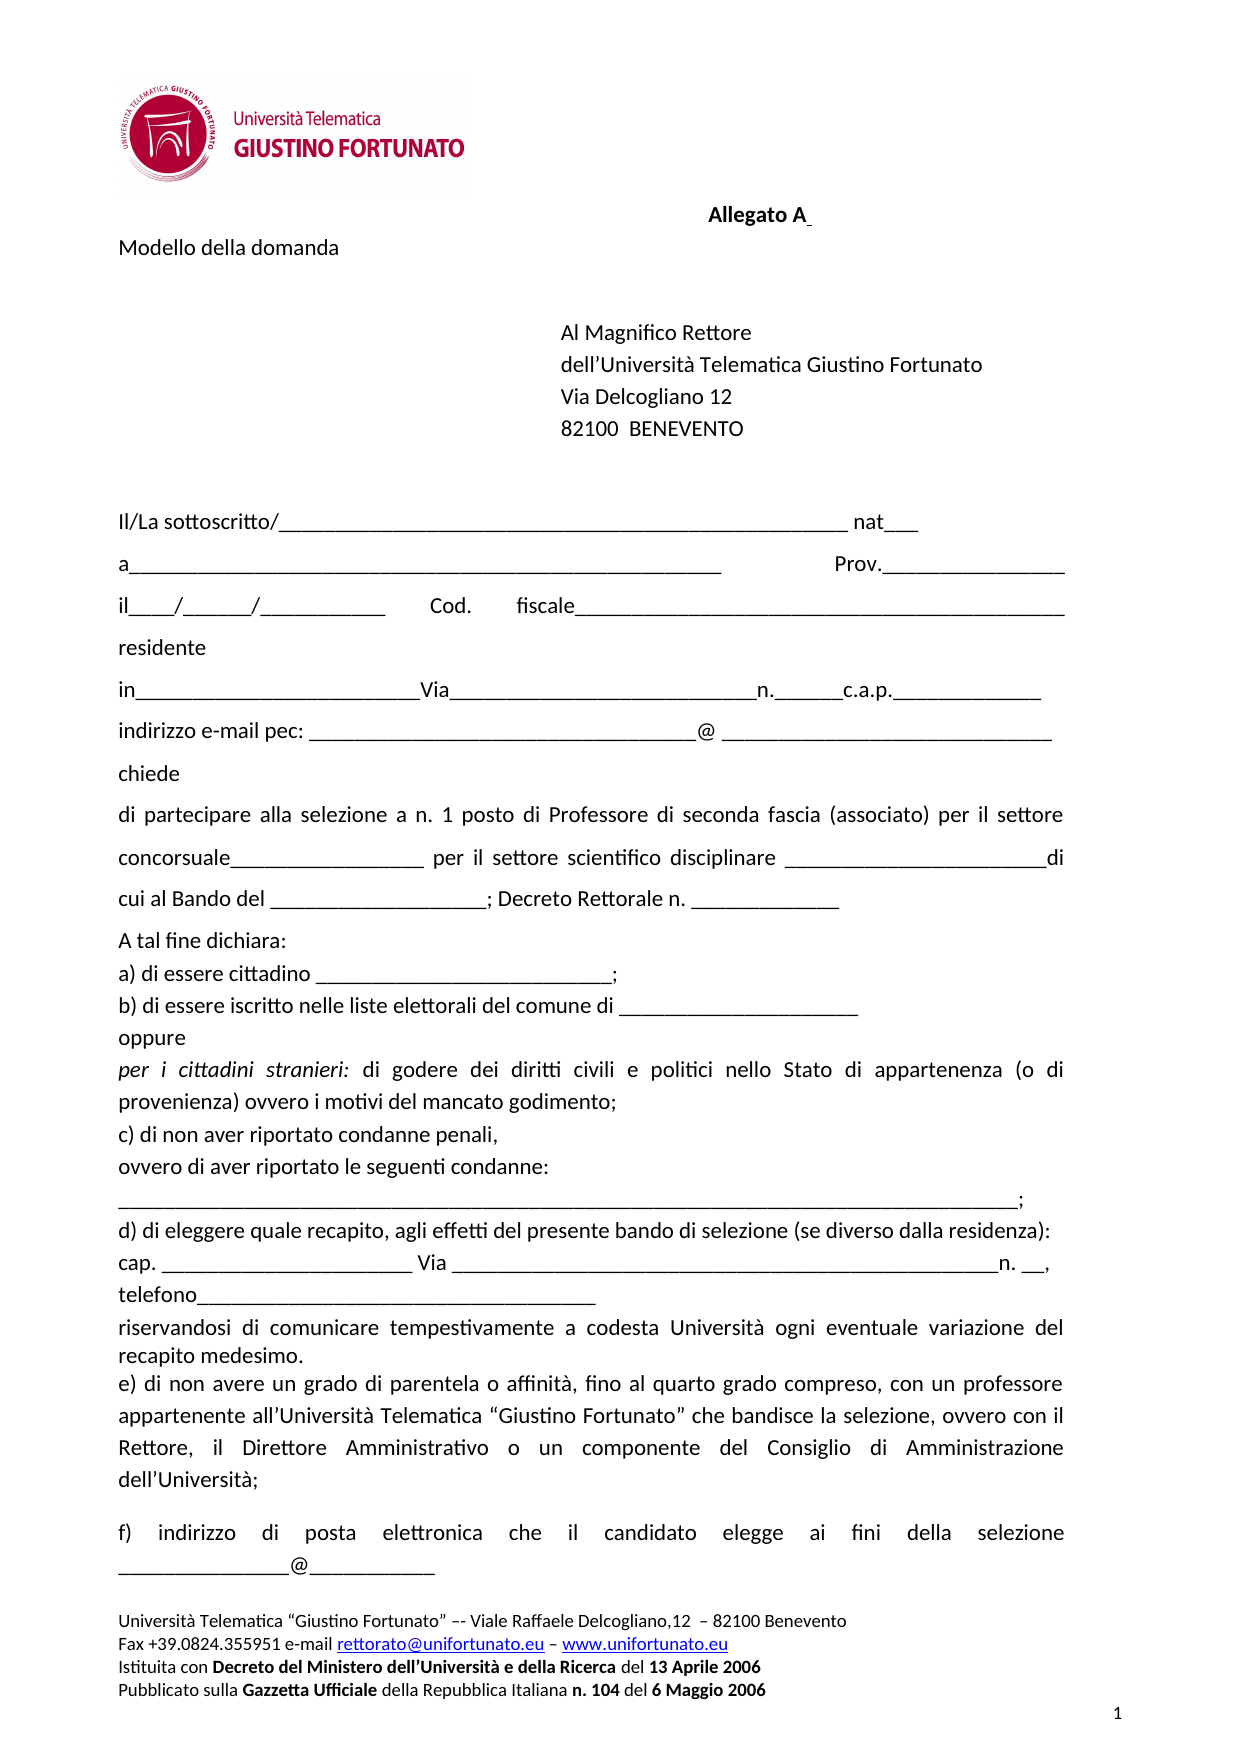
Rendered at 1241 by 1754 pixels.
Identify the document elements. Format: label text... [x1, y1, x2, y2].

text 82100 BENEVENTO [487, 414, 1066, 443]
text f) indirizzo di posta elettronica che il candidato elegge ai fini della selezione _______________@___________ [118, 1518, 1066, 1579]
text a) di essere cittadino __________________________; [118, 959, 1066, 987]
text a____________________________________________________ Prov.________________ il____/______/___________ Cod. fiscale___________________________________________ residente in_________________________Via___________________________n.______c.a.p._____________ [118, 549, 1066, 703]
text A tal fine dichiara: [118, 927, 1066, 954]
text Modello della domanda [118, 233, 1066, 261]
text telefono___________________________________ [118, 1281, 1066, 1309]
text Allegato A [708, 201, 974, 229]
text di partecipare alla selezione a n. 1 posto di Professore di seconda fascia (associato) per il settore concorsuale_________________ per il settore scientifico disciplinare _______________________di cui al Bando del ___________________; Decreto Rettorale n. _____________ [118, 801, 1066, 913]
text Al Magnifico Rettore [487, 318, 1066, 346]
text ovvero di aver riportato le seguenti condanne: [118, 1152, 1066, 1180]
text dell’Università Telematica Giustino Fortunato [487, 350, 1066, 378]
text Il/La sottoscritto/__________________________________________________ nat___ [118, 507, 1066, 535]
text riservandosi di comunicare tempestivamente a codesta Università ogni eventuale variazione del recapito medesimo. [118, 1313, 1066, 1369]
picture [118, 73, 468, 201]
text d) di eleggere quale recapito, agli effetti del presente bando di selezione (se diverso dalla residenza): [118, 1216, 1066, 1244]
text chiede [118, 759, 1066, 787]
text _______________________________________________________________________________; [118, 1184, 1066, 1212]
text Via Delcogliano 12 [487, 382, 1066, 410]
text per i cittadini stranieri: di godere dei diritti civili e politici nello Stato di appartenenza (o di provenienza) ovvero i motivi del mancato godimento; [118, 1055, 1066, 1116]
text e) di non avere un grado di parentela o affinità, fino al quarto grado compreso, con un professore appartenente all’Università Telematica “Giustino Fortunato” che bandisce la selezione, ovvero con il Rettore, il Direttore Amministrativo o un componente del Consiglio di Amministrazione dell’Università; [118, 1369, 1066, 1493]
text oppure [118, 1023, 1066, 1051]
text indirizzo e-mail pec: __________________________________@ _____________________________ [118, 717, 1066, 745]
text cap. ______________________ Via ________________________________________________n. __, [118, 1248, 1066, 1276]
text b) di essere iscritto nelle liste elettorali del comune di _____________________ [118, 991, 1066, 1019]
text c) di non aver riportato condanne penali, [118, 1120, 1066, 1148]
